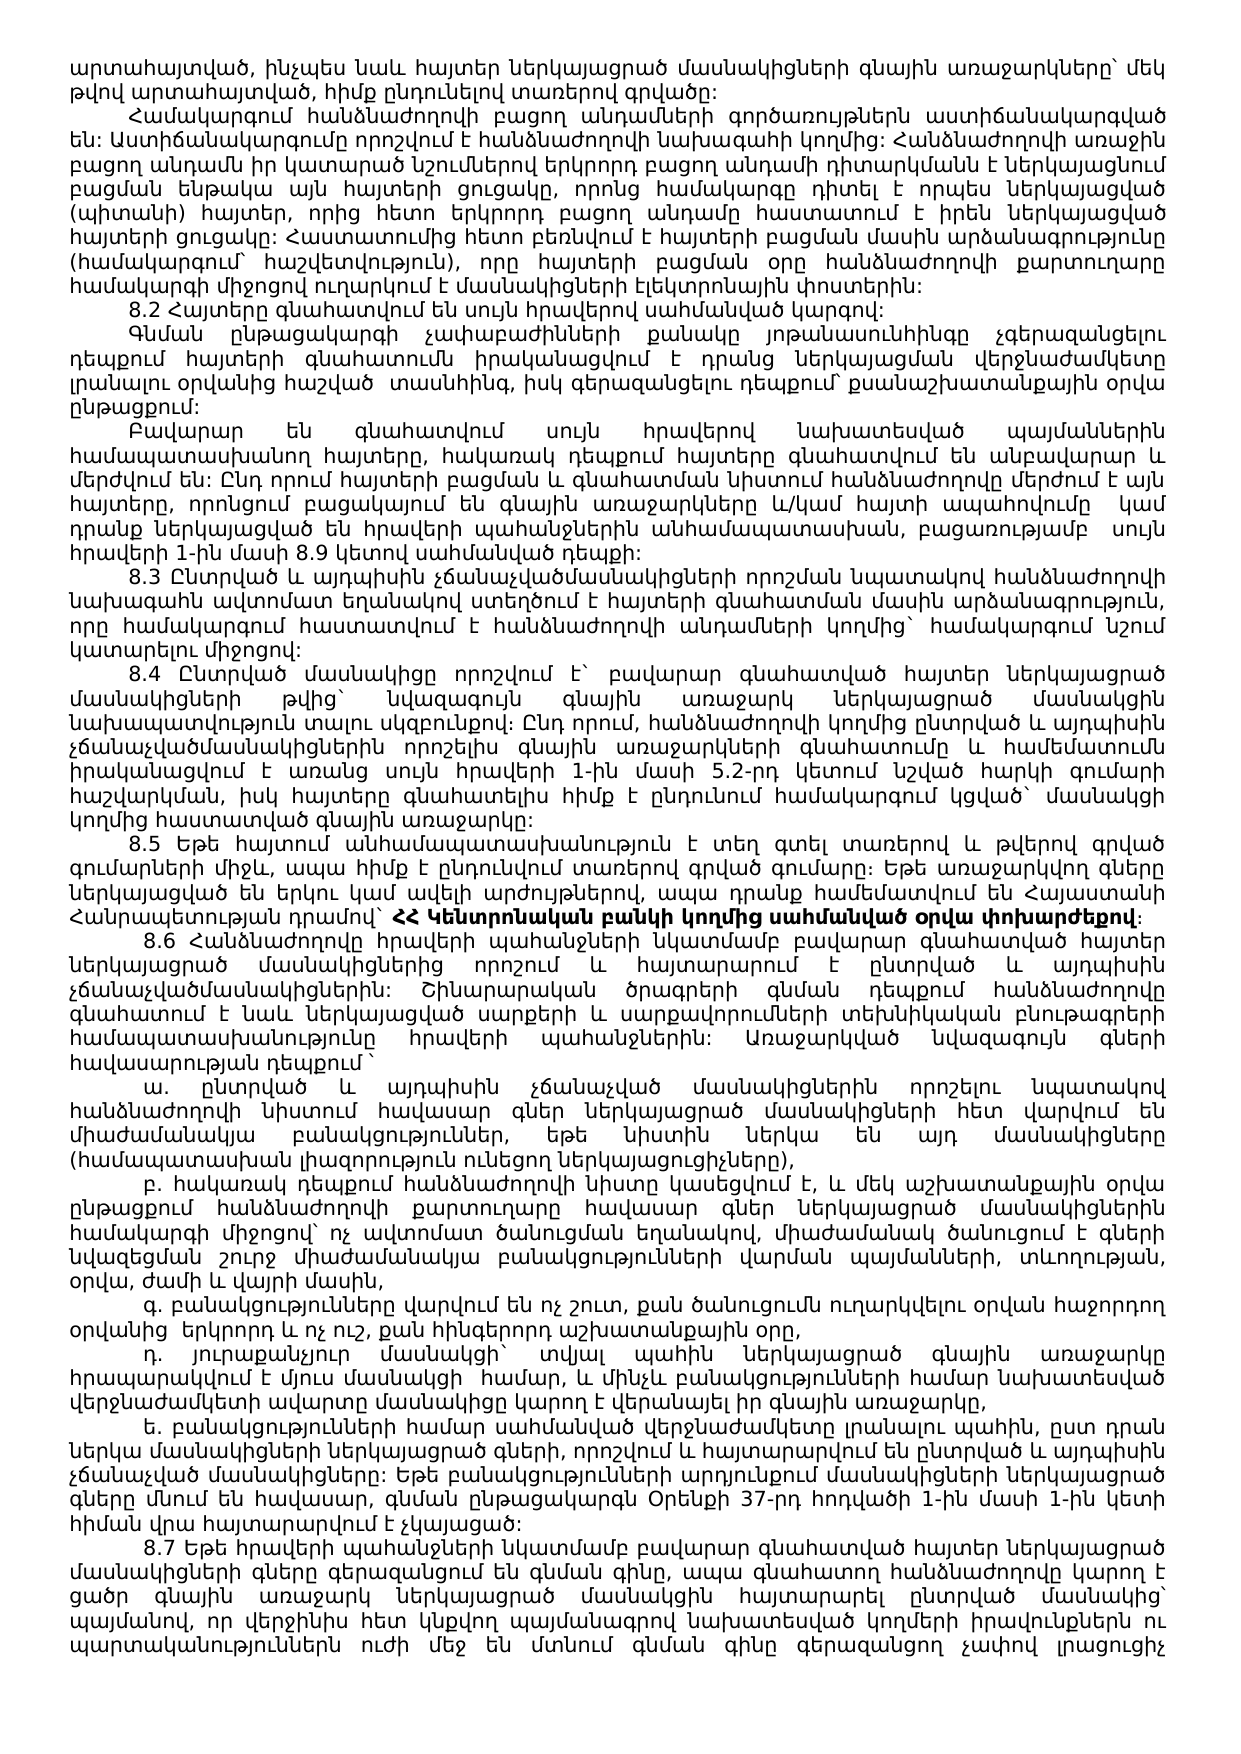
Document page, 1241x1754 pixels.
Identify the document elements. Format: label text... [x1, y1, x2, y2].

text դ. յուրաքանչյուր մասնակցի` տվյալ պահին ներկայացրած գնային առաջարկը հրապարակվում է մյուս մասնակցի համար, և մինչև բանակցությունների համար նախատեսված վերջնաժամկետի ավարտը մասնակիցը կարող է վերանայել իր գնային առաջարկը, [69, 1342, 1167, 1415]
text ա. ընտրված և այդպիսին չճանաչված մասնակիցներին որոշելու նպատակով հանձնաժողովի նիստում հավասար գներ ներկայացրած մասնակիցների հետ վարվում են միաժամանակյա բանակցություններ, եթե նիստին ներկա են այդ մասնակիցները (համապատասխան լիազորություն ունեցող ներկայացուցիչները), [69, 1075, 1167, 1172]
text 8.3 Ընտրված և այդպիսին չճանաչվածմասնակիցների որոշման նպատակով հանձնաժողովի նախագահն ավտոմատ եղանակով ստեղծում է հայտերի գնահատման մասին արձանագրություն, որը համակարգում հաստատվում է հանձնաժողովի անդամների կողմից` համակարգում նշում կատարելու միջոցով: [69, 565, 1167, 662]
text Բավարար են գնահատվում սույն հրավերով նախատեսված պայմաններին համապատասխանող հայտերը, հակառակ դեպքում հայտերը գնահատվում են անբավարար և մերժվում են: Ընդ որում հայտերի բացման և գնահատման նիստում հանձնաժողովը մերժում է այն հայտերը, որոնցում բացակայում են գնային առաջարկները և/կամ հայտի ապահովումը կամ դրանք ներկայացված են հրավերի պահանջներին անհամապատասխան, բացառությամբ սույն հրավերի 1-ին մասի 8.9 կետով սահմանված դեպքի: [69, 419, 1167, 565]
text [69, 1536, 1167, 1657]
text 8.5 Եթե հայտում անհամապատասխանություն է տեղ գտել տառերով և թվերով գրված գումարների միջև, ապա հիմք է ընդունվում տառերով գրված գումարը։ Եթե առաջարկվող գները ներկայացված են երկու կամ ավելի արժույթներով, ապա դրանք համեմատվում են Հայաստանի Հանրապետության դրամով` ՀՀ Կենտրոնական բանկի կողմից սահմանված օրվա փոխարժեքով։ [69, 832, 1167, 929]
text 8.6 Հանձնաժողովը հրավերի պահանջների նկատմամբ բավարար գնահատված հայտեր ներկայացրած մասնակիցներից որոշում և հայտարարում է ընտրված և այդպիսին չճանաչվածմասնակիցներին: Շինարարական ծրագրերի գնման դեպքում հանձնաժողովը գնահատում է նաև ներկայացված սարքերի և սարքավորումների տեխնիկական բնութագրերի համապատասխանությունը հրավերի պահանջներին: Առաջարկված նվազագույն գների հավասարության դեպքում ՝ [69, 929, 1167, 1075]
text գ. բանակցությունները վարվում են ոչ շուտ, քան ծանուցումն ուղարկվելու օրվան հաջորդող օրվանից երկրորդ և ոչ ուշ, քան հինգերորդ աշխատանքային օրը, [69, 1293, 1167, 1342]
text 8.4 Ընտրված մասնակիցը որոշվում է` բավարար գնահատված հայտեր ներկայացրած մասնակիցների թվից` նվազագույն գնային առաջարկ ներկայացրած մասնակցին նախապատվություն տալու սկզբունքով։ Ընդ որում, հանձնաժողովի կողմից ընտրված և այդպիսին չճանաչվածմասնակիցներին որոշելիս գնային առաջարկների գնահատումը և համեմատումն իրականացվում է առանց սույն հրավերի 1-ին մասի 5.2-րդ կետում նշված հարկի գումարի հաշվարկման, իսկ հայտերը գնահատելիս հիմք է ընդունում համակարգում կցված` մասնակցի կողմից հաստատված գնային առաջարկը: [69, 662, 1167, 832]
text Համակարգում հանձնաժողովի բացող անդամների գործառույթներն աստիճանակարգված են: Աստիճանակարգումը որոշվում է հանձնաժողովի նախագահի կողմից: Հանձնաժողովի առաջին բացող անդամն իր կատարած նշումներով երկրորդ բացող անդամի դիտարկմանն է ներկայացնում բացման ենթակա այն հայտերի ցուցակը, որոնց համակարգը դիտել է որպես ներկայացված (պիտանի) հայտեր, որից հետո երկրորդ բացող անդամը հաստատում է իրեն ներկայացված հայտերի ցուցակը: Հաստատումից հետո բեռնվում է հայտերի բացման մասին արձանագրությունը (համակարգում՝ հաշվետվություն), որը հայտերի բացման օրը հանձնաժողովի քարտուղարը համակարգի միջոցով ուղարկում է մասնակիցների էլեկտրոնային փոստերին: [69, 104, 1167, 298]
text բ. հակառակ դեպքում հանձնաժողովի նիստը կասեցվում է, և մեկ աշխատանքային օրվա ընթացքում հանձնաժողովի քարտուղարը հավասար գներ ներկայացրած մասնակիցներին համակարգի միջոցով՝ ոչ ավտոմատ ծանուցման եղանակով, միաժամանակ ծանուցում է գների նվազեցման շուրջ միաժամանակյա բանակցությունների վարման պայմանների, տևողության, օրվա, ժամի և վայրի մասին, [69, 1172, 1167, 1293]
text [69, 56, 1167, 104]
text Գնման ընթացակարգի չափաբաժինների քանակը յոթանասունհինգը չգերազանցելու դեպքում հայտերի գնահատումն իրականացվում է դրանց ներկայացման վերջնաժամկետը լրանալու օրվանից հաշված տասնհինգ, իսկ գերազանցելու դեպքում՝ քսանաշխատանքային օրվա ընթացքում: [69, 322, 1167, 419]
text ե. բանակցությունների համար սահմանված վերջնաժամկետը լրանալու պահին, ըստ դրան ներկա մասնակիցների ներկայացրած գների, որոշվում և հայտարարվում են ընտրված և այդպիսին չճանաչված մասնակիցները: Եթե բանակցությունների արդյունքում մասնակիցների ներկայացրած գները մնում են հավասար, գնման ընթացակարգն Օրենքի 37-րդ հոդվածի 1-ին մասի 1-ին կետի հիման վրա հայտարարվում է չկայացած: [69, 1415, 1167, 1536]
text 8.2 Հայտերը գնահատվում են սույն հրավերով սահմանված կարգով: [69, 298, 1167, 322]
